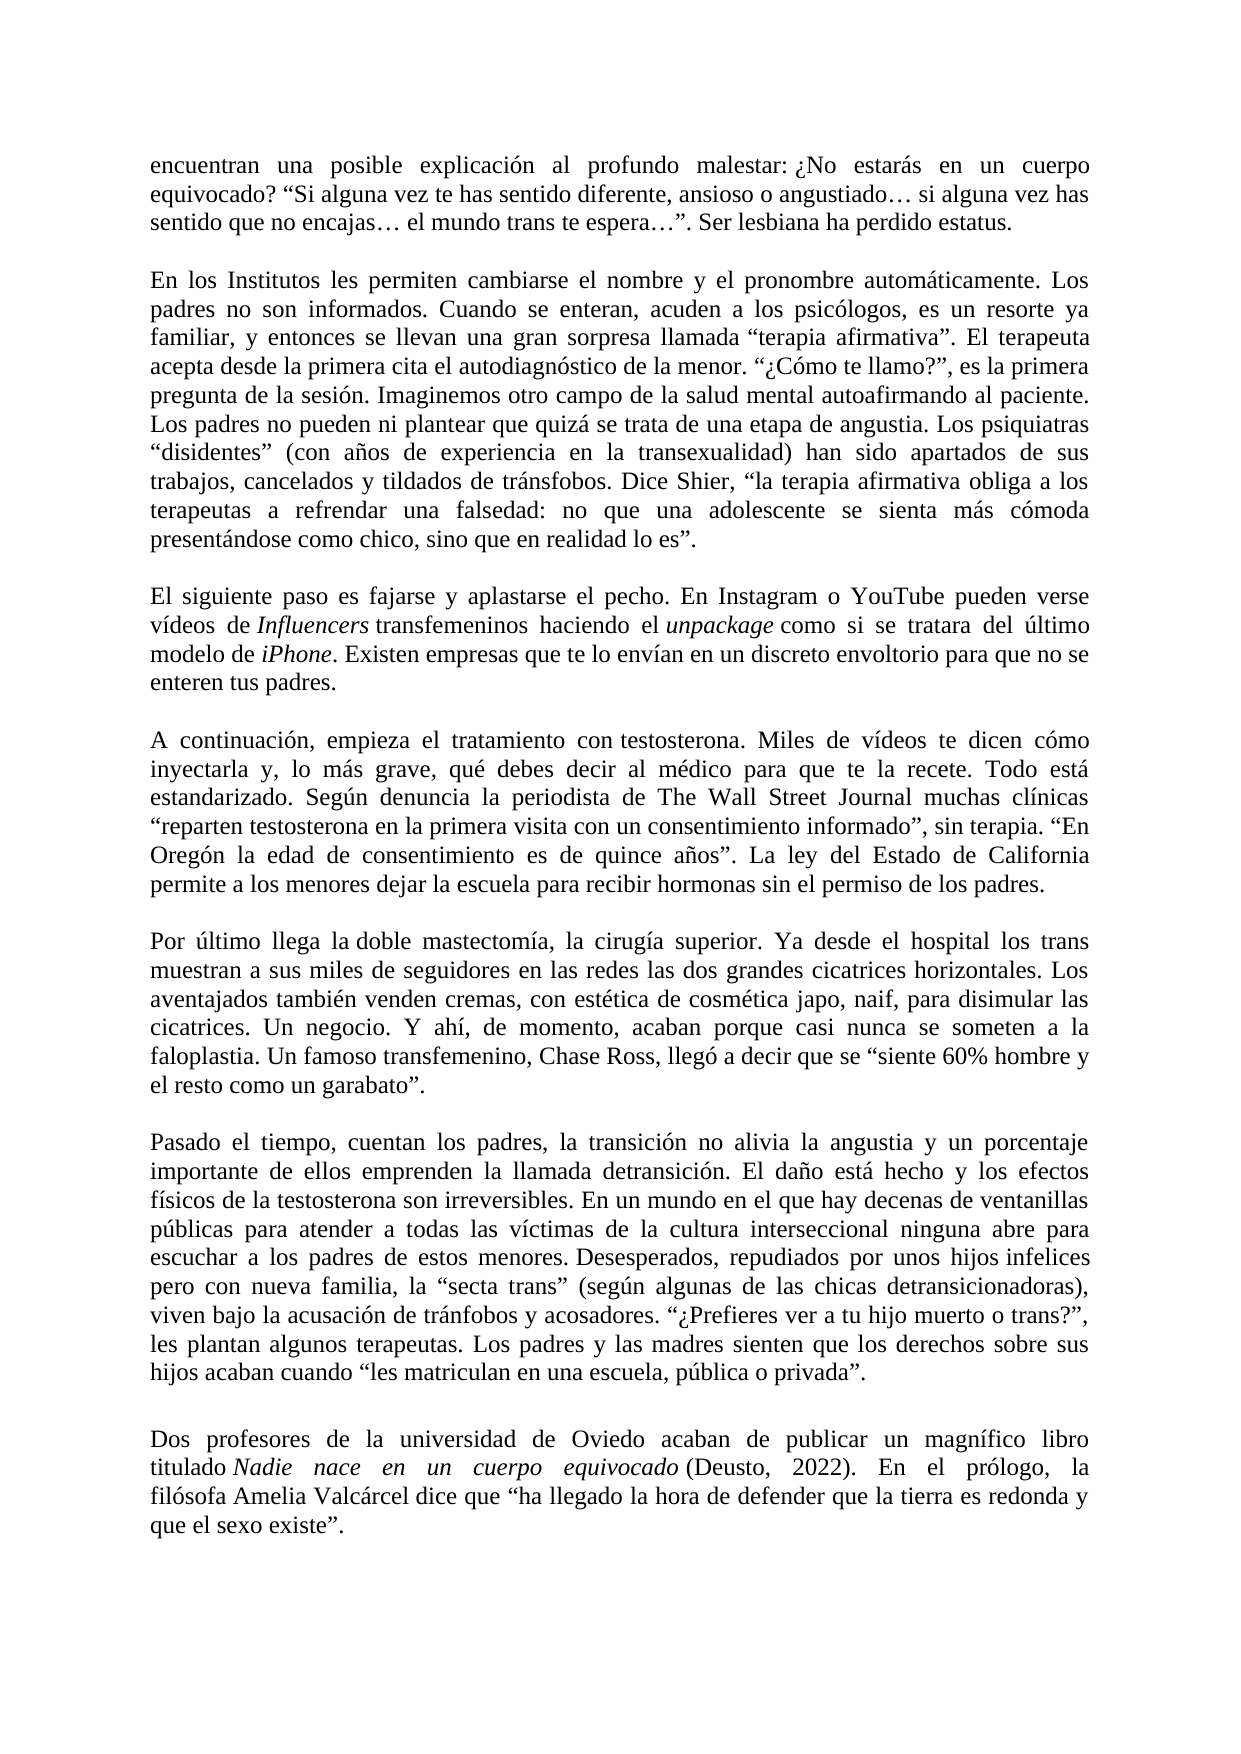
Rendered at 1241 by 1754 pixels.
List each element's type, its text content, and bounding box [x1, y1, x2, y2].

text Pasado el tiempo, cuentan los padres, la transición no alivia la angustia y un porcentaje importante de ellos emprenden la llamada detransición. El daño está hecho y los efectos físicos de la testosterona son irreversibles. En un mundo en el que hay decenas de ventanillas públicas para atender a todas las víctimas de la cultura interseccional ninguna abre para escuchar a los padres de estos menores. Desesperados, repudiados por unos hijos infelices pero con nueva familia, la “secta trans” (según algunas de las chicas detransicionadoras), viven bajo la acusación de tránfobos y acosadores. “¿Prefieres ver a tu hijo muerto o trans?”, les plantan algunos terapeutas. Los padres y las madres sienten que los derechos sobre sus hijos acaban cuando “les matriculan en una escuela, pública o privada”. [150, 1127, 1090, 1386]
text El siguiente paso es fajarse y aplastarse el pecho. En Instagram o YouTube pueden verse vídeos de Influencers transfemeninos haciendo el unpackage como si se tratara del último modelo de iPhone. Existen empresas que te lo envían en un discreto envoltorio para que no se enteren tus padres. [150, 581, 1090, 696]
text A continuación, empieza el tratamiento con testosterona. Miles de vídeos te dicen cómo inyectarla y, lo más grave, qué debes decir al médico para que te la recete. Todo está estandarizado. Según denuncia la periodista de The Wall Street Journal muchas clínicas “reparten testosterona en la primera visita con un consentimiento informado”, sin terapia. “En Oregón la edad de consentimiento es de quince años”. La ley del Estado de California permite a los menores dejar la escuela para recibir hormonas sin el permiso de los padres.​ [150, 725, 1090, 897]
text Dos profesores de la universidad de Oviedo acaban de publicar un magnífico libro titulado Nadie nace en un cuerpo equivocado (Deusto, 2022). En el prólogo, la filósofa Amelia Valcárcel dice que “ha llegado la hora de defender que la tierra es redonda y que el sexo existe”. [150, 1424, 1090, 1539]
text Por último llega la doble mastectomía, la cirugía superior. Ya desde el hospital los trans muestran a sus miles de seguidores en las redes las dos grandes cicatrices horizontales. Los aventajados también venden cremas, con estética de cosmética japo, naif, para disimular las cicatrices. Un negocio. Y ahí, de momento, acaban porque casi nunca se someten a la faloplastia. Un famoso transfemenino, Chase Ross, llegó a decir que se “siente 60% hombre y el resto como un garabato”. [150, 926, 1090, 1099]
text En los Institutos les permiten cambiarse el nombre y el pronombre automáticamente. Los padres no son informados. Cuando se enteran, acuden a los psicólogos, es un resorte ya familiar, y entonces se llevan una gran sorpresa llamada “terapia afirmativa”. El terapeuta acepta desde la primera cita el autodiagnóstico de la menor. “¿Cómo te llamo?”, es la primera pregunta de la sesión. Imaginemos otro campo de la salud mental autoafirmando al paciente. Los padres no pueden ni plantear que quizá se trata de una etapa de angustia. Los psiquiatras “disidentes” (con años de experiencia en la transexualidad) han sido apartados de sus trabajos, cancelados y tildados de tránsfobos. Dice Shier, “la terapia afirmativa obliga a los terapeutas a refrendar una falsedad: no que una adolescente se sienta más cómoda presentándose como chico, sino que en realidad lo es”. [150, 265, 1090, 552]
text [150, 150, 1090, 236]
